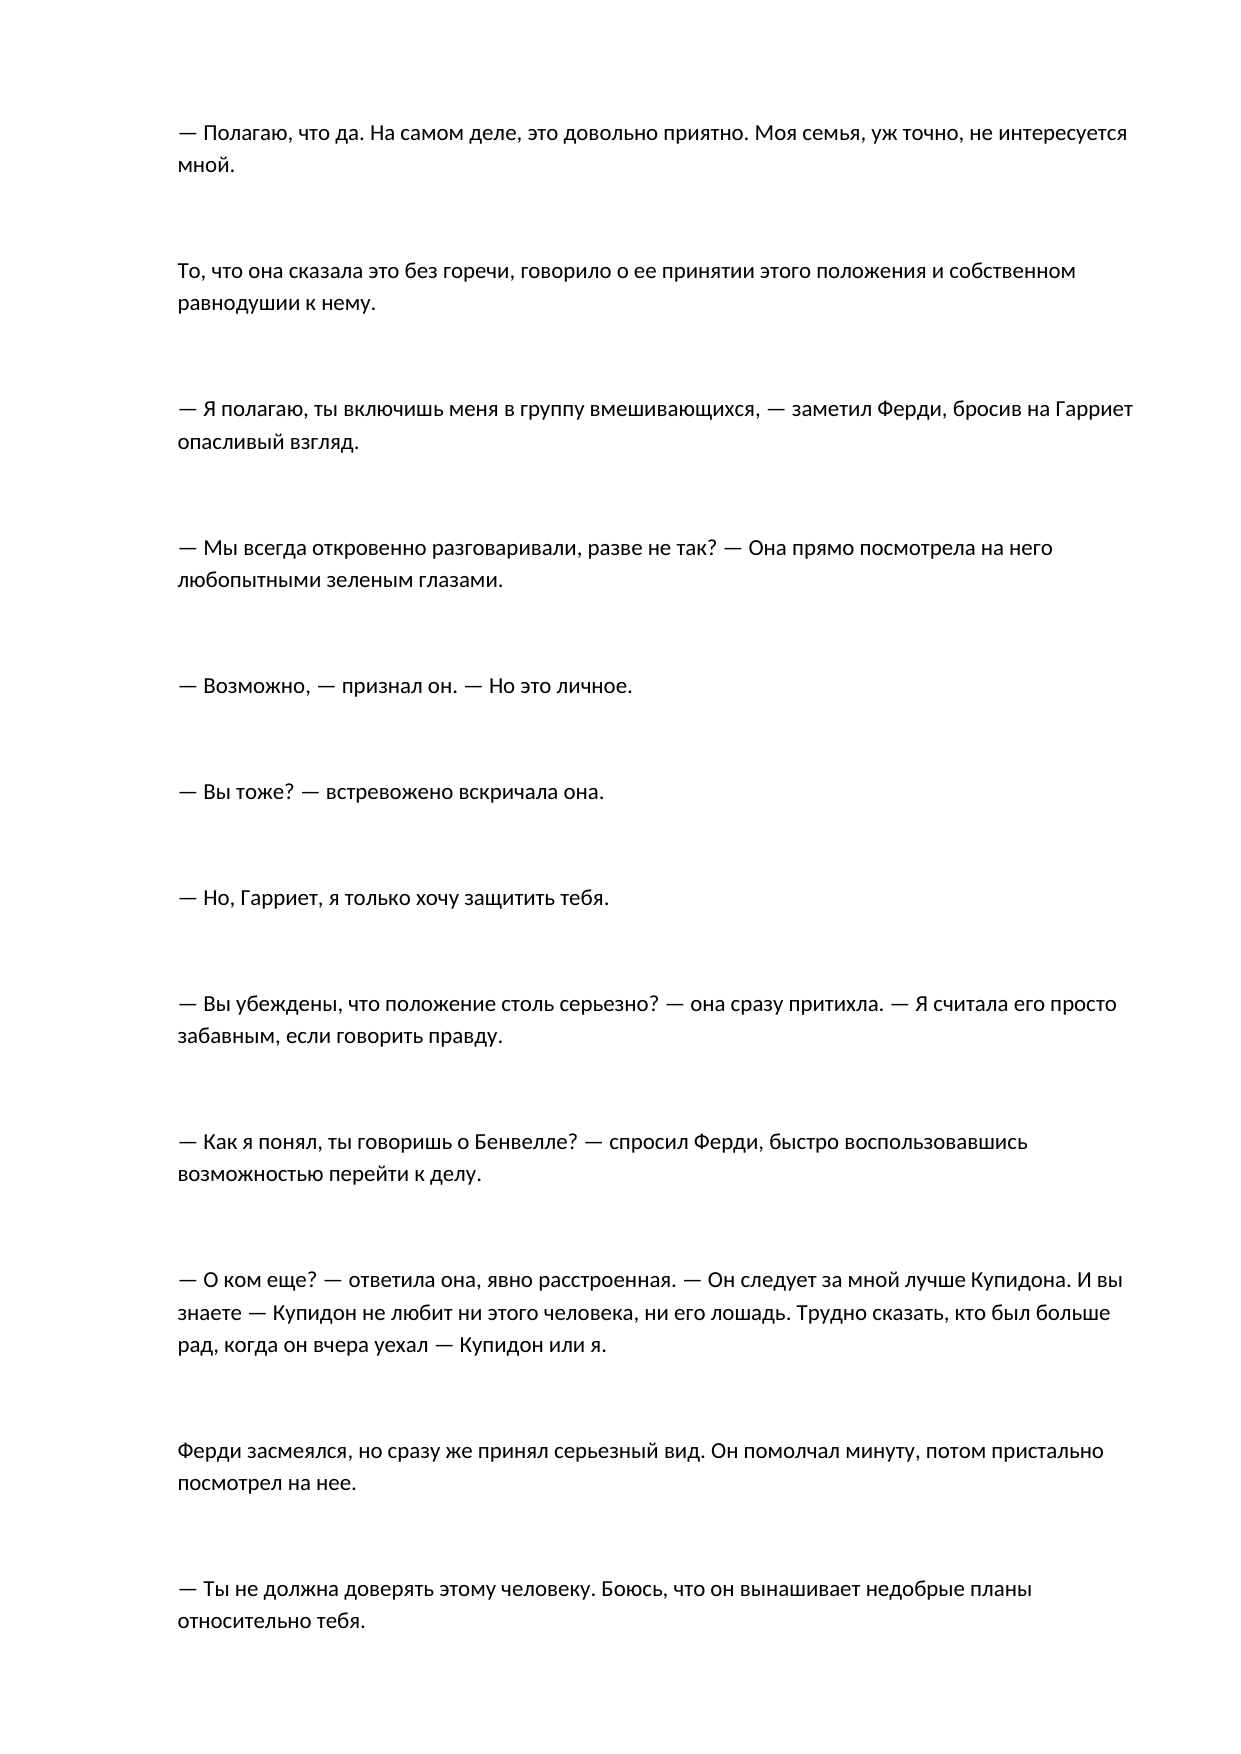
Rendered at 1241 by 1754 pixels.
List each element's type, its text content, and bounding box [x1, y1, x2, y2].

text — Полагаю, что да. На самом деле, это довольно приятно. Моя семья, уж точно, не интересуется мной. [177, 118, 1152, 178]
text — Я полагаю, ты включишь меня в группу вмешивающихся, — заметил Ферди, бросив на Гарриет опасливый взгляд. [177, 394, 1152, 455]
text Ферди засмеялся, но сразу же принял серьезный вид. Он помолчал минуту, потом пристально посмотрел на нее. [177, 1436, 1152, 1496]
text — Вы убеждены, что положение столь серьезно? — она сразу притихла. — Я считала его просто забавным, если говорить правду. [177, 989, 1152, 1049]
text — Вы тоже? — встревожено вскричала она. [177, 777, 1152, 805]
text — Ты не должна доверять этому человеку. Боюсь, что он вынашивает недобрые планы относительно тебя. [177, 1574, 1152, 1634]
text — О ком еще? — ответила она, явно расстроенная. — Он следует за мной лучше Купидона. И вы знаете — Купидон не любит ни этого человека, ни его лошадь. Трудно сказать, кто был больше рад, когда он вчера уехал — Купидон или я. [177, 1266, 1152, 1358]
text — Возможно, — признал он. — Но это личное. [177, 671, 1152, 699]
text — Мы всегда откровенно разговаривали, разве не так? — Она прямо посмотрела на него любопытными зеленым глазами. [177, 533, 1152, 593]
text — Но, Гарриет, я только хочу защитить тебя. [177, 883, 1152, 911]
text То, что она сказала это без горечи, говорило о ее принятии этого положения и собственном равнодушии к нему. [177, 256, 1152, 317]
text — Как я понял, ты говоришь о Бенвелле? — спросил Ферди, быстро воспользовавшись возможностью перейти к делу. [177, 1127, 1152, 1188]
